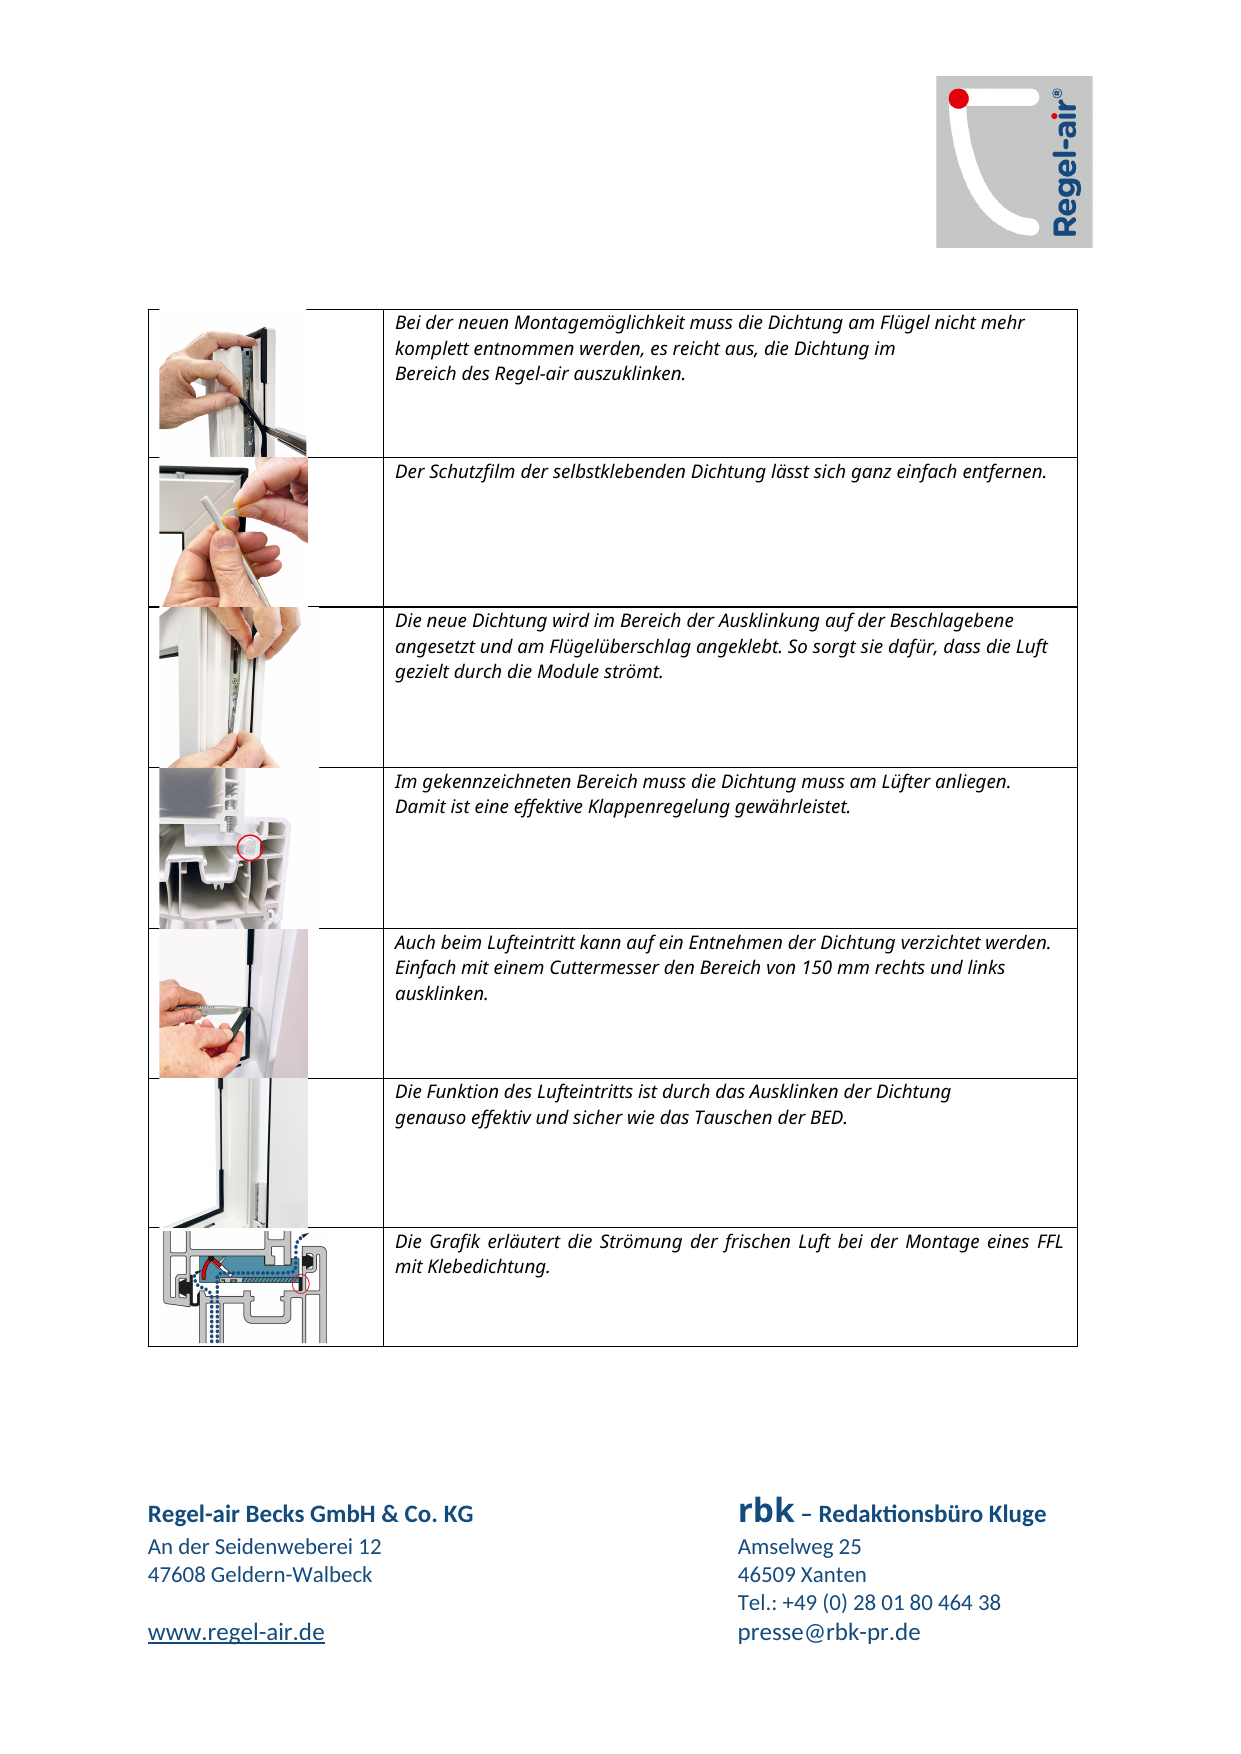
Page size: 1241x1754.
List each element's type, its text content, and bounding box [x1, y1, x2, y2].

table_cell [308, 1079, 383, 1227]
table_header [307, 310, 383, 457]
picture [936, 76, 1093, 248]
table_cell [308, 929, 383, 1078]
table_cell Der Schutzfilm der selbstklebenden Dichtung lässt sich ganz einfach entfernen. [384, 458, 1077, 606]
table_cell [149, 1079, 159, 1227]
table_cell Im gekennzeichneten Bereich muss die Dichtung muss am Lüfter anliegen. Damit ist eine effektive Klappenregelung gewährleistet. [384, 768, 1077, 928]
table_cell Die neue Dichtung wird im Bereich der Ausklinkung auf der Beschlagebene angesetzt und am Flügelüberschlag angeklebt. So sorgt sie dafür, dass die Luft gezielt durch die Module strömt. [384, 608, 1077, 767]
table_cell Die Grafik erläutert die Strömung der frischen Luft bei der Montage eines FFL mit Klebedichtung. [384, 1228, 1077, 1346]
table_cell [149, 768, 159, 928]
table_cell [320, 768, 383, 928]
table_cell Die Funktion des Lufteintritts ist durch das Ausklinken der Dichtung genauso effektiv und sicher wie das Tauschen der BED. [384, 1079, 1077, 1227]
table_header [149, 310, 159, 457]
table_cell [320, 608, 383, 767]
table_header Bei der neuen Montagemöglichkeit muss die Dichtung am Flügel nicht mehr komplett entnommen werden, es reicht aus, die Dichtung im Bereich des Regel-air auszuklinken. [384, 310, 1077, 457]
picture [159, 309, 331, 1346]
table_cell [149, 458, 159, 606]
table_cell [149, 1228, 159, 1346]
table_cell Auch beim Lufteintritt kann auf ein Entnehmen der Dichtung verzichtet werden. Einfach mit einem Cuttermesser den Bereich von 150 mm rechts und links ausklinken. [384, 929, 1077, 1078]
table_cell [331, 1228, 383, 1346]
table_cell [149, 929, 159, 1078]
table_cell [149, 608, 159, 767]
table_cell [308, 458, 383, 606]
